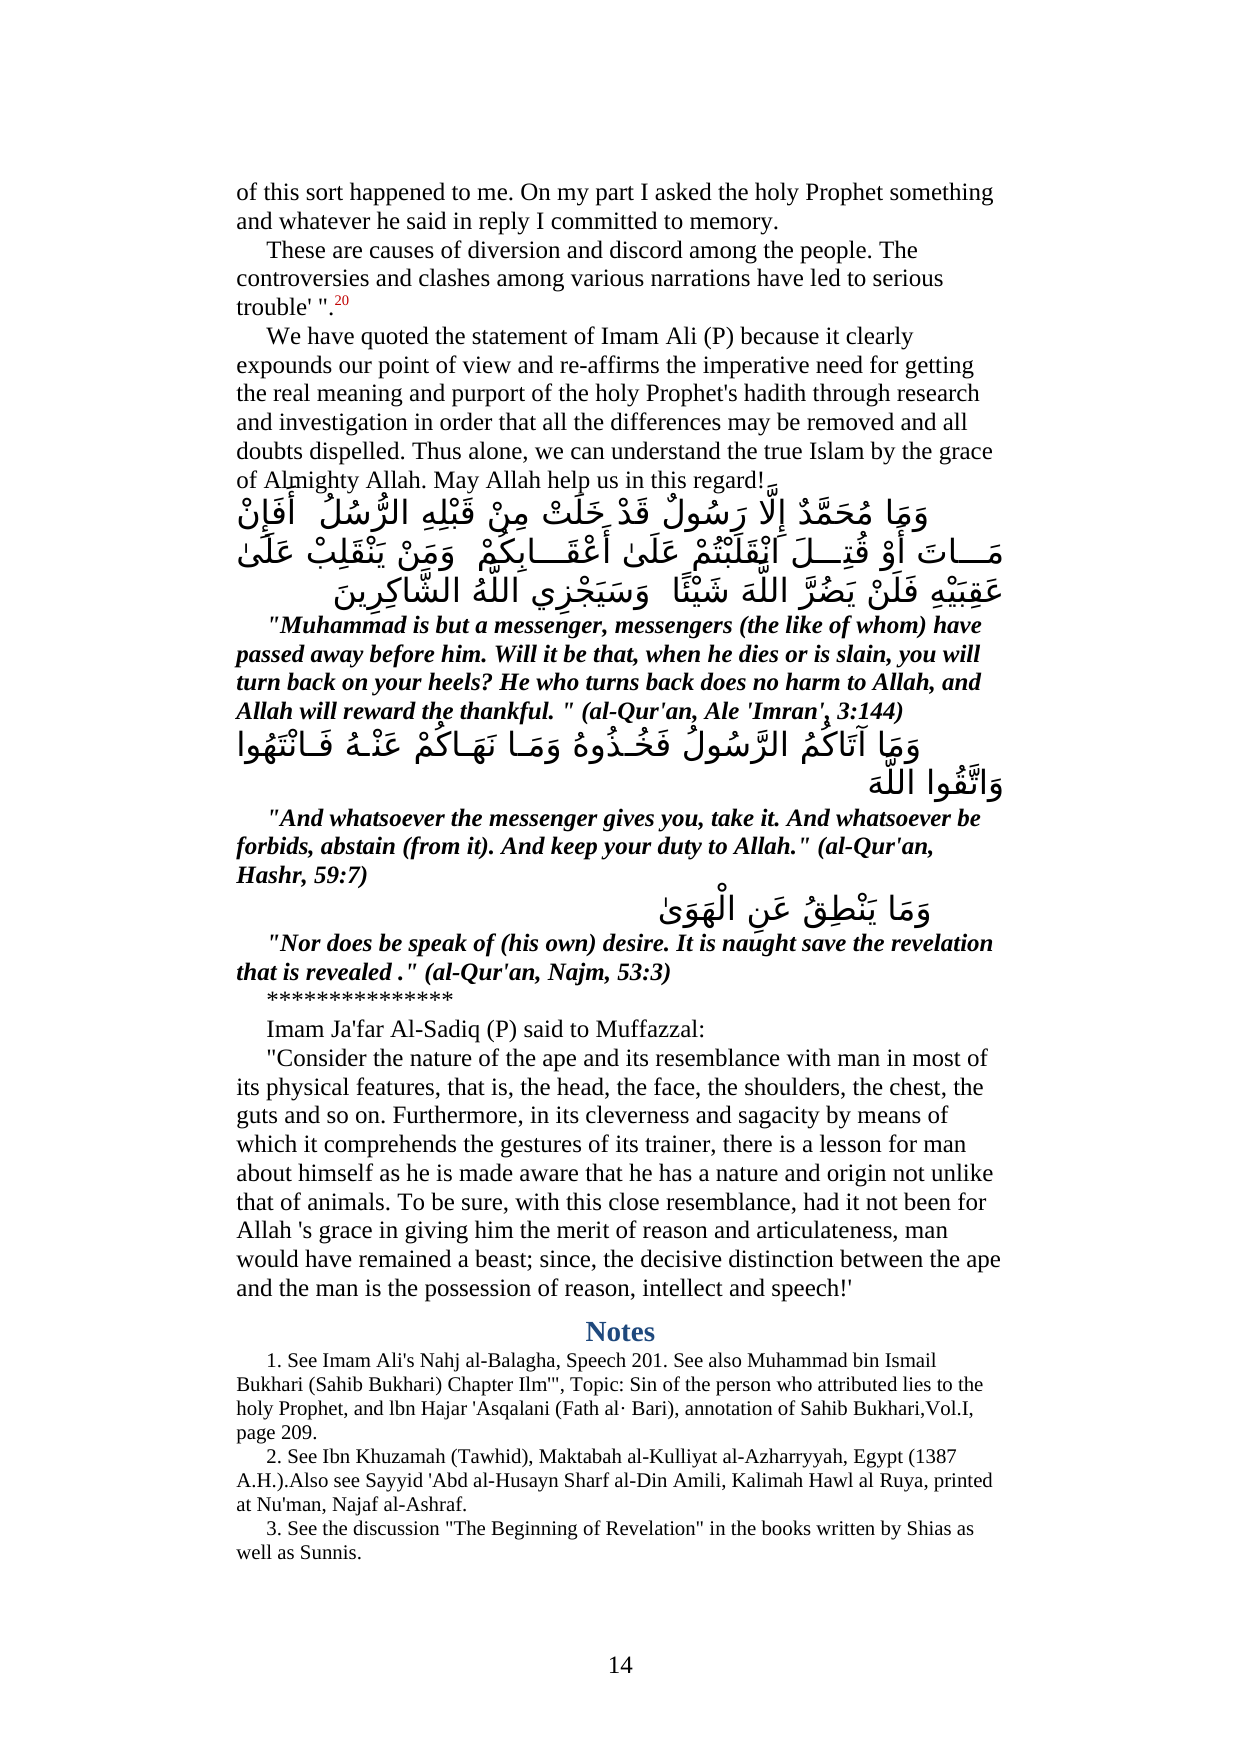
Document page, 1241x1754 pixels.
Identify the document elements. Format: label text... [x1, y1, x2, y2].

text "And whatsoever the messenger gives you, take it. And whatsoever be forbids, abstain (from it). And keep your duty to Allah." (al-Qur'an, Hashr, 59:7) [236, 803, 1004, 889]
text 3. See the discussion "The Beginning of Revelation" in the books written by Shias as well as Sunnis. [236, 1516, 1004, 1564]
text 1. See Imam Ali's Nahj al-Balagha, Speech 201. See also Muhammad bin Ismail Bukhari (Sahib Bukhari) Chapter Ilm'", Topic: Sin of the person who attributed lies to the holy Prophet, and lbn Hajar 'Asqalani (Fath al· Bari), annotation of Sahib Bukhari,Vol.I, page 209. [236, 1348, 1004, 1444]
text "Consider the nature of the ape and its resemblance with man in most of its physical features, that is, the head, the face, the shoulders, the chest, the guts and so on. Furthermore, in its cleverness and sagacity by means of which it comprehends the gestures of its trainer, there is a lesson for man about himself as he is made aware that he has a nature and origin not unlike that of animals. To be sure, with this close resemblance, had it not been for Allah 's grace in giving him the merit of reason and articulateness, man would have remained a beast; since, the decisive distinction between the ape and the man is the possession of reason, intellect and speech!' [236, 1043, 1004, 1302]
text "Nor does be speak of (his own) desire. It is naught save the revelation that is revealed ." (al-Qur'an, Najm, 53:3) [236, 928, 1004, 985]
text وَمَا مُحَمَّدٌ إِلَّا رَسُولٌ قَدْ خَلَتْ مِنْ قَبْلِهِ الرُّسُلُ أَفَإِنْ مَاتَ أَوْ قُتِلَ انْقَلَبْتُمْ عَلَىٰ أَعْقَابِكُمْ وَمَنْ يَنْقَلِبْ عَلَىٰ عَقِبَيْهِ فَلَنْ يَضُرَّ اللَّهَ شَيْئًا وَسَيَجْزِي اللَّهُ الشَّاكِرِينَ [236, 493, 1004, 610]
text These are causes of diversion and discord among the people. The controversies and clashes among various narrations have led to serious trouble' ".20 [236, 235, 1004, 321]
text "Muhammad is but a messenger, messengers (the like of whom) have passed away before him. Will it be that, when he dies or is slain, you will turn back on your heels? He who turns back does no harm to Allah, and Allah will reward the thankful. " (al-Qur'an, Ale 'Imran', 3:144) [236, 610, 1004, 725]
text *************** [236, 985, 1004, 1014]
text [236, 177, 1004, 235]
text وَمَا يَنْطِقُ عَنِ الْهَوَىٰ [236, 889, 1004, 928]
text 2. See Ibn Khuzamah (Tawhid), Maktabah al-Kulliyat al-Azharryyah, Egypt (1387 A.H.).Also see Sayyid 'Abd al-Husayn Sharf al-Din Amili, Kalimah Hawl al­ Ruya, printed at Nu'man, Najaf al-Ashraf. [236, 1444, 1004, 1516]
text We have quoted the statement of Imam Ali (P) because it clearly expounds our point of view and re-affirms the imperative need for getting the real meaning and purport of the holy Prophet's hadith through research and investigation in order that all the differences may be removed and all doubts dispelled. Thus alone, we can understand the true Islam by the grace of Almighty Allah. May Allah help us in this regard! [236, 321, 1004, 493]
text Imam Ja'far Al-Sadiq (P) said to Muffazzal: [236, 1014, 1004, 1043]
text وَمَا آتَاكُمُ الرَّسُولُ فَخُذُوهُ وَمَا نَهَاكُمْ عَنْهُ فَانْتَهُوا وَاتَّقُوا اللَّهَ [236, 725, 1004, 803]
subtitle Notes [236, 1314, 1004, 1348]
